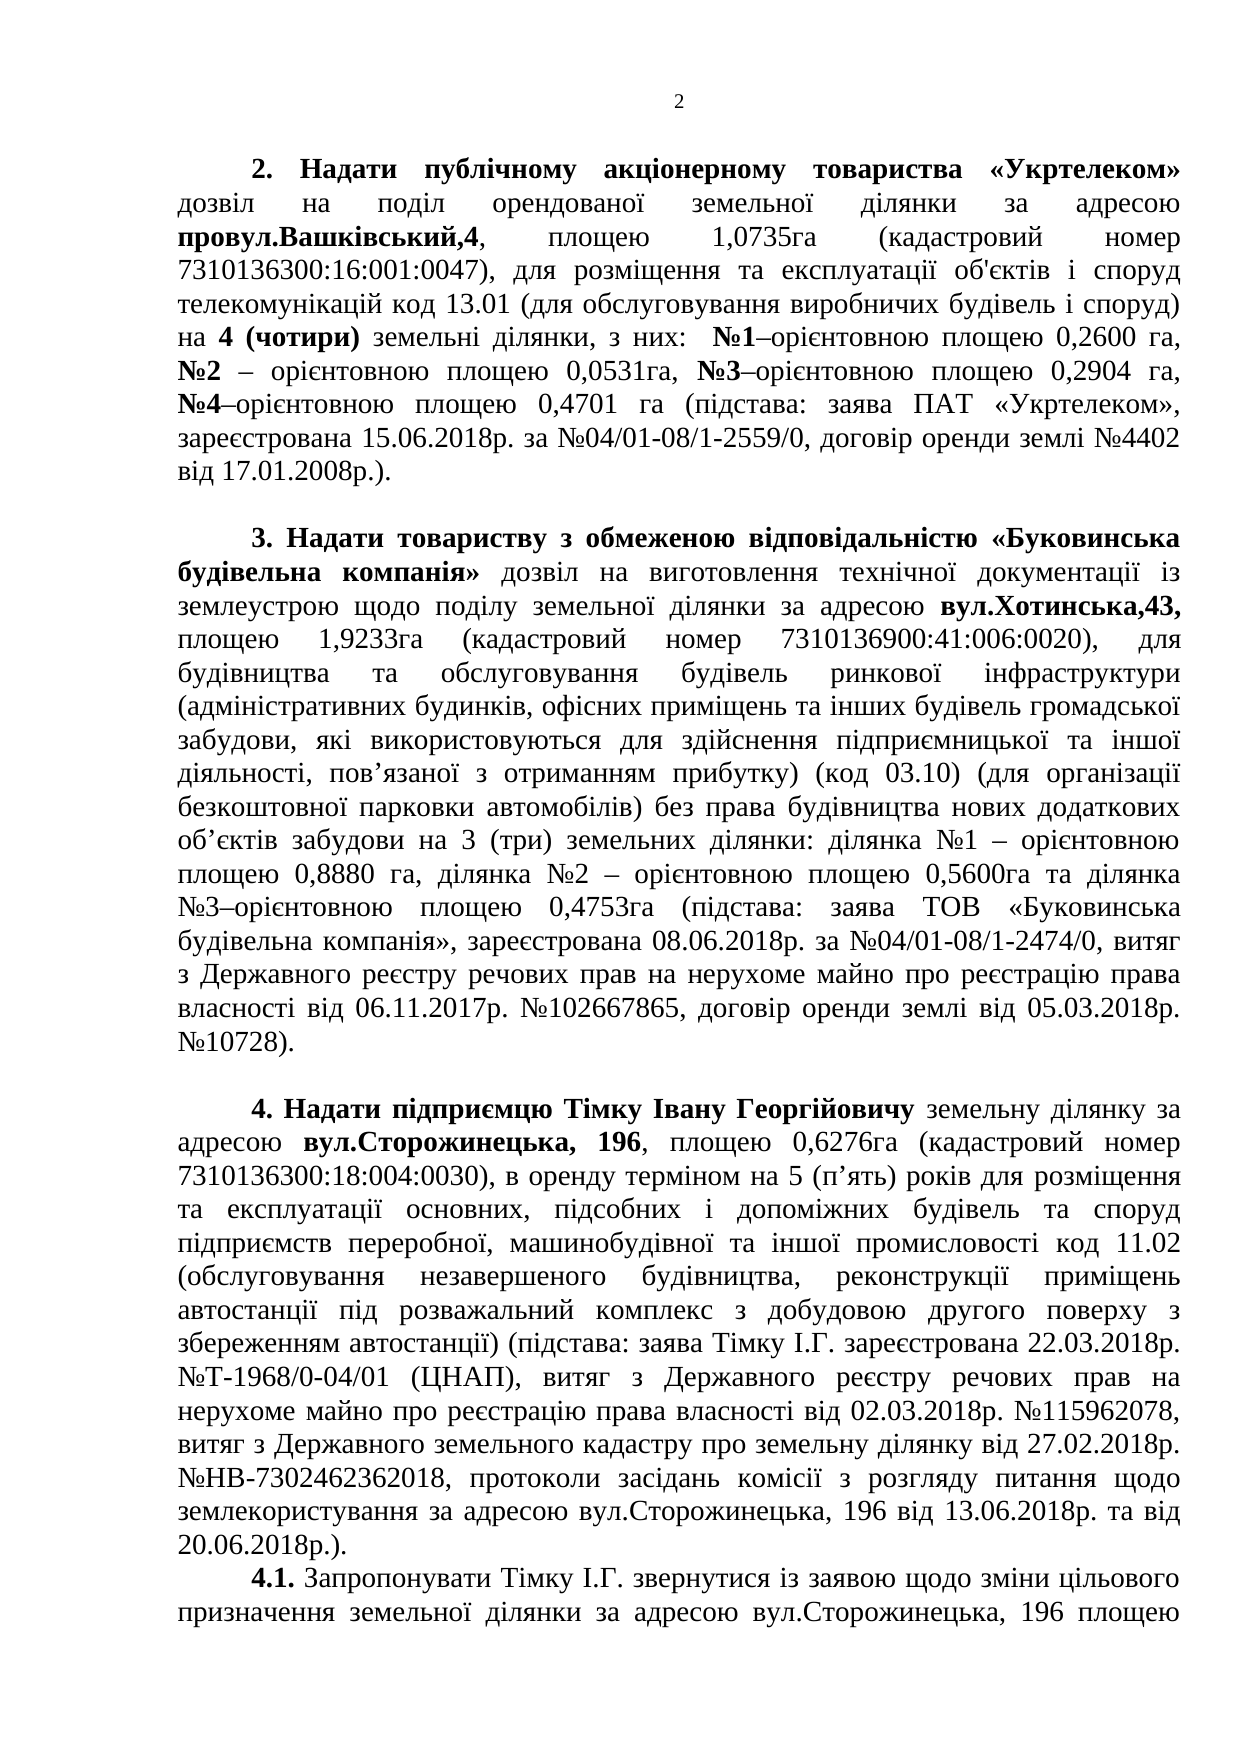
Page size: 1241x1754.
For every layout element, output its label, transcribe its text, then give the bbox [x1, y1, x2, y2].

text 3. Надати товариству з обмеженою відповідальністю «Буковинська будівельна компанія» дозвіл на виготовлення технічної документації із землеустрою щодо поділу земельної ділянки за адресою вул.Хотинська,43, площею 1,9233га (кадастровий номер 7310136900:41:006:0020), для будівництва та обслуговування будівель ринкової інфраструктури (адміністративних будинків, офісних приміщень та інших будівель громадської забудови, які використовуються для здійснення підприємницької та іншої діяльності, пов’язаної з отриманням прибутку) (код 03.10) (для організації безкоштовної парковки автомобілів) без права будівництва нових додаткових об’єктів забудови на 3 (три) земельних ділянки: ділянка №1 – орієнтовною площею 0,8880 га, ділянка №2 – орієнтовною площею 0,5600га та ділянка №3–орієнтовною площею 0,4753га (підстава: заява ТОВ «Буковинська будівельна компанія», зареєстрована 08.06.2018р. за №04/01-08/1-2474/0, витяг з Державного реєстру речових прав на нерухоме майно про реєстрацію права власності від 06.11.2017р. №102667865, договір оренди землі від 05.03.2018р. №10728). [177, 521, 1181, 1057]
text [177, 1560, 1181, 1627]
text 2. Надати публічному акціонерному товариства «Укртелеком» дозвіл на поділ орендованої земельної ділянки за адресою провул.Вашківський,4, площею 1,0735га (кадастровий номер 7310136300:16:001:0047), для розміщення та експлуатації об'єктів і споруд телекомунікацій код 13.01 (для обслуговування виробничих будівель і споруд) на 4 (чотири) земельні ділянки, з них: №1–орієнтовною площею 0,2600 га, №2 – орієнтовною площею 0,0531га, №3–орієнтовною площею 0,2904 га, №4–орієнтовною площею 0,4701 га (підстава: заява ПАТ «Укртелеком», зареєстрована 15.06.2018р. за №04/01-08/1-2559/0, договір оренди землі №4402 від 17.01.2008р.). [177, 152, 1181, 487]
text 4. Надати підприємцю Тімку Івану Георгійовичу земельну ділянку за адресою вул.Сторожинецька, 196, площею 0,6276га (кадастровий номер 7310136300:18:004:0030), в оренду терміном на 5 (п’ять) років для розміщення та експлуатації основних, підсобних і допоміжних будівель та споруд підприємств переробної, машинобудівної та іншої промисловості код 11.02 (обслуговування незавершеного будівництва, реконструкції приміщень автостанції під розважальний комплекс з добудовою другого поверху з збереженням автостанції) (підстава: заява Тімку І.Г. зареєстрована 22.03.2018р. №Т-1968/0-04/01 (ЦНАП), витяг з Державного реєстру речових прав на нерухоме майно про реєстрацію права власності від 02.03.2018р. №115962078, витяг з Державного земельного кадастру про земельну ділянку від 27.02.2018р. №НВ-7302462362018, протоколи засідань комісії з розгляду питання щодо землекористування за адресою вул.Сторожинецька, 196 від 13.06.2018р. та від 20.06.2018р.). [177, 1091, 1181, 1560]
